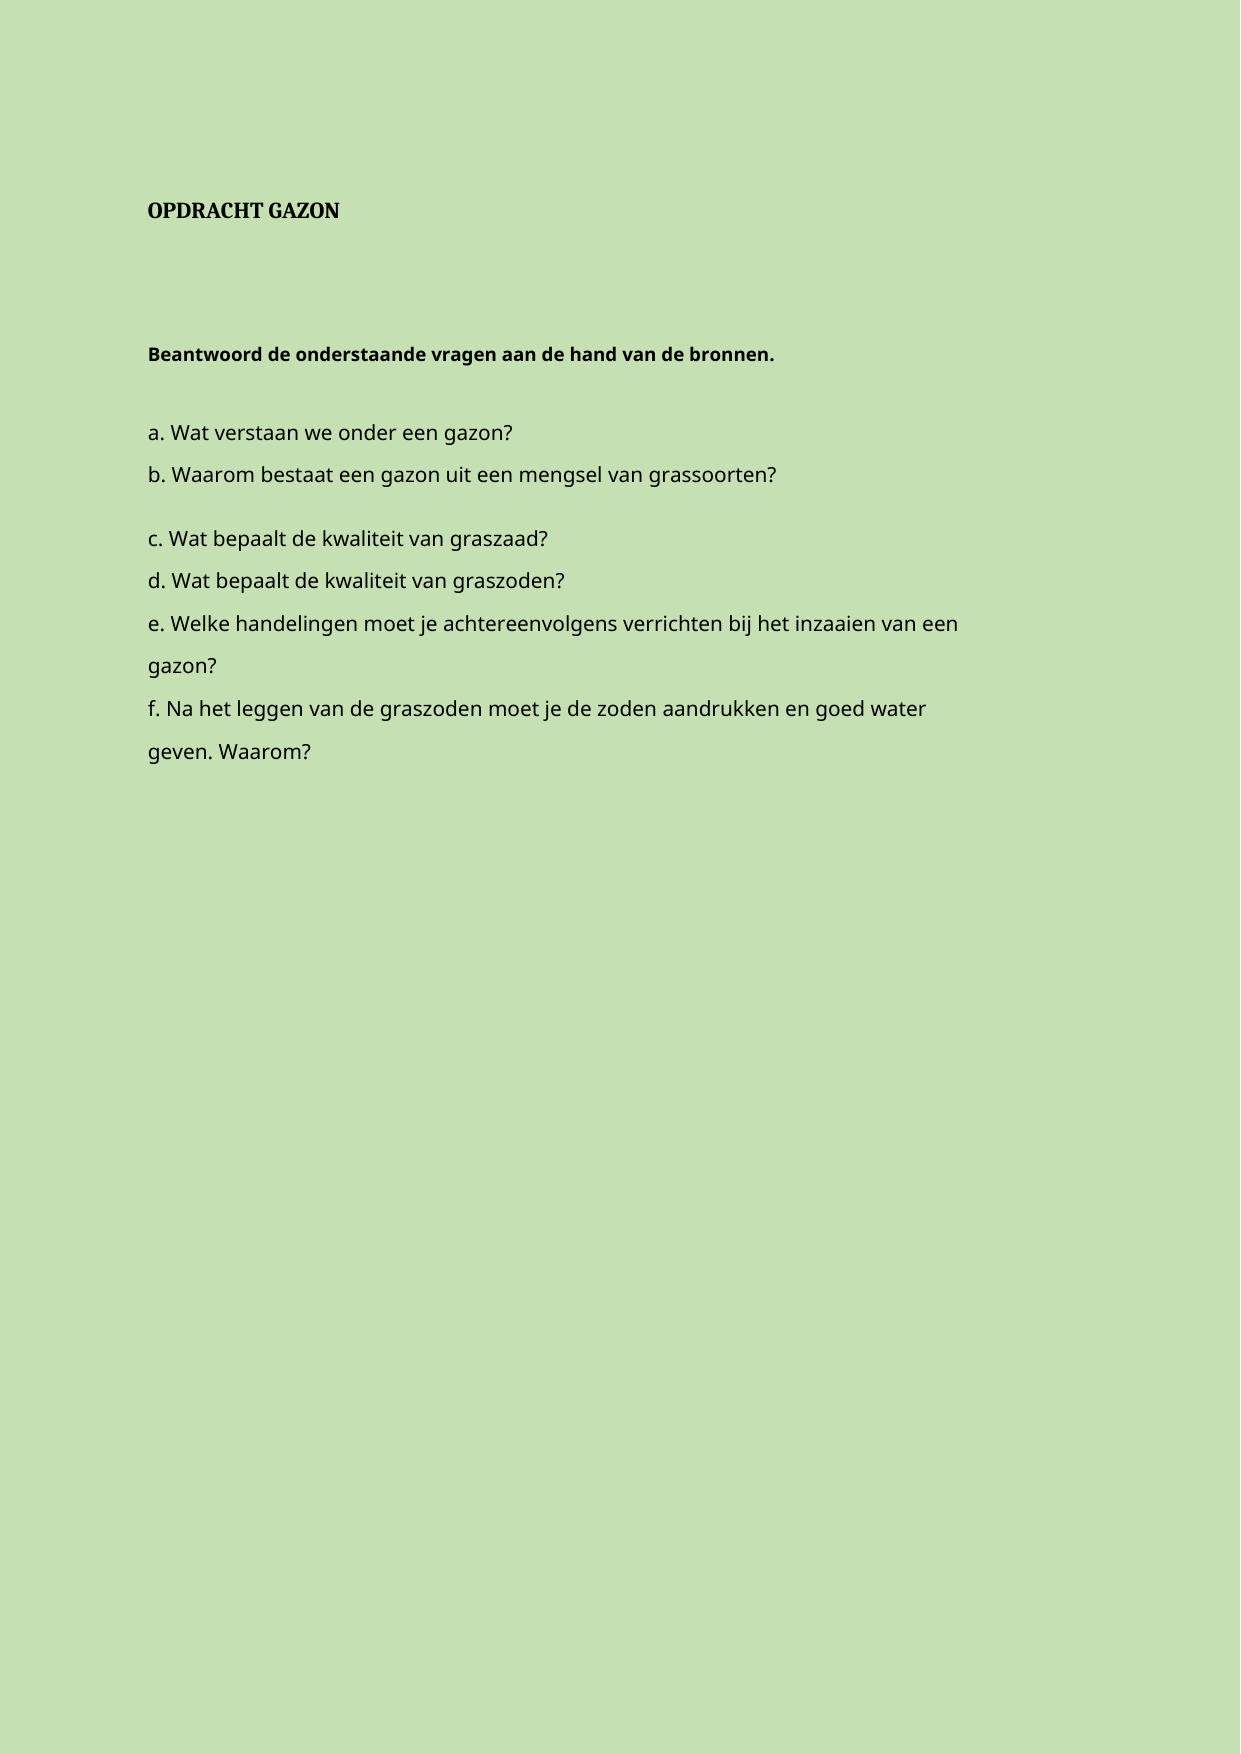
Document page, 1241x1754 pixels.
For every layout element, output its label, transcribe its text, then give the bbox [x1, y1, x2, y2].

text a. Wat verstaan we onder een gazon? [148, 418, 1093, 446]
text gazon? [148, 652, 1093, 680]
text f. Na het leggen van de graszoden moet je de zoden aandrukken en goed water [148, 694, 1093, 723]
text c. Wat bepaalt de kwaliteit van graszaad? [148, 524, 1093, 552]
text e. Welke handelingen moet je achtereenvolgens verrichten bij het inzaaien van een [148, 609, 1093, 637]
text b. Waarom bestaat een gazon uit een mengsel van grassoorten? [148, 460, 1093, 489]
text Beantwoord de onderstaande vragen aan de hand van de bronnen. [148, 341, 1093, 367]
subtitle Opdracht Gazon [148, 198, 1093, 224]
text geven. Waarom? [148, 737, 1093, 765]
text d. Wat bepaalt de kwaliteit van graszoden? [148, 566, 1093, 595]
